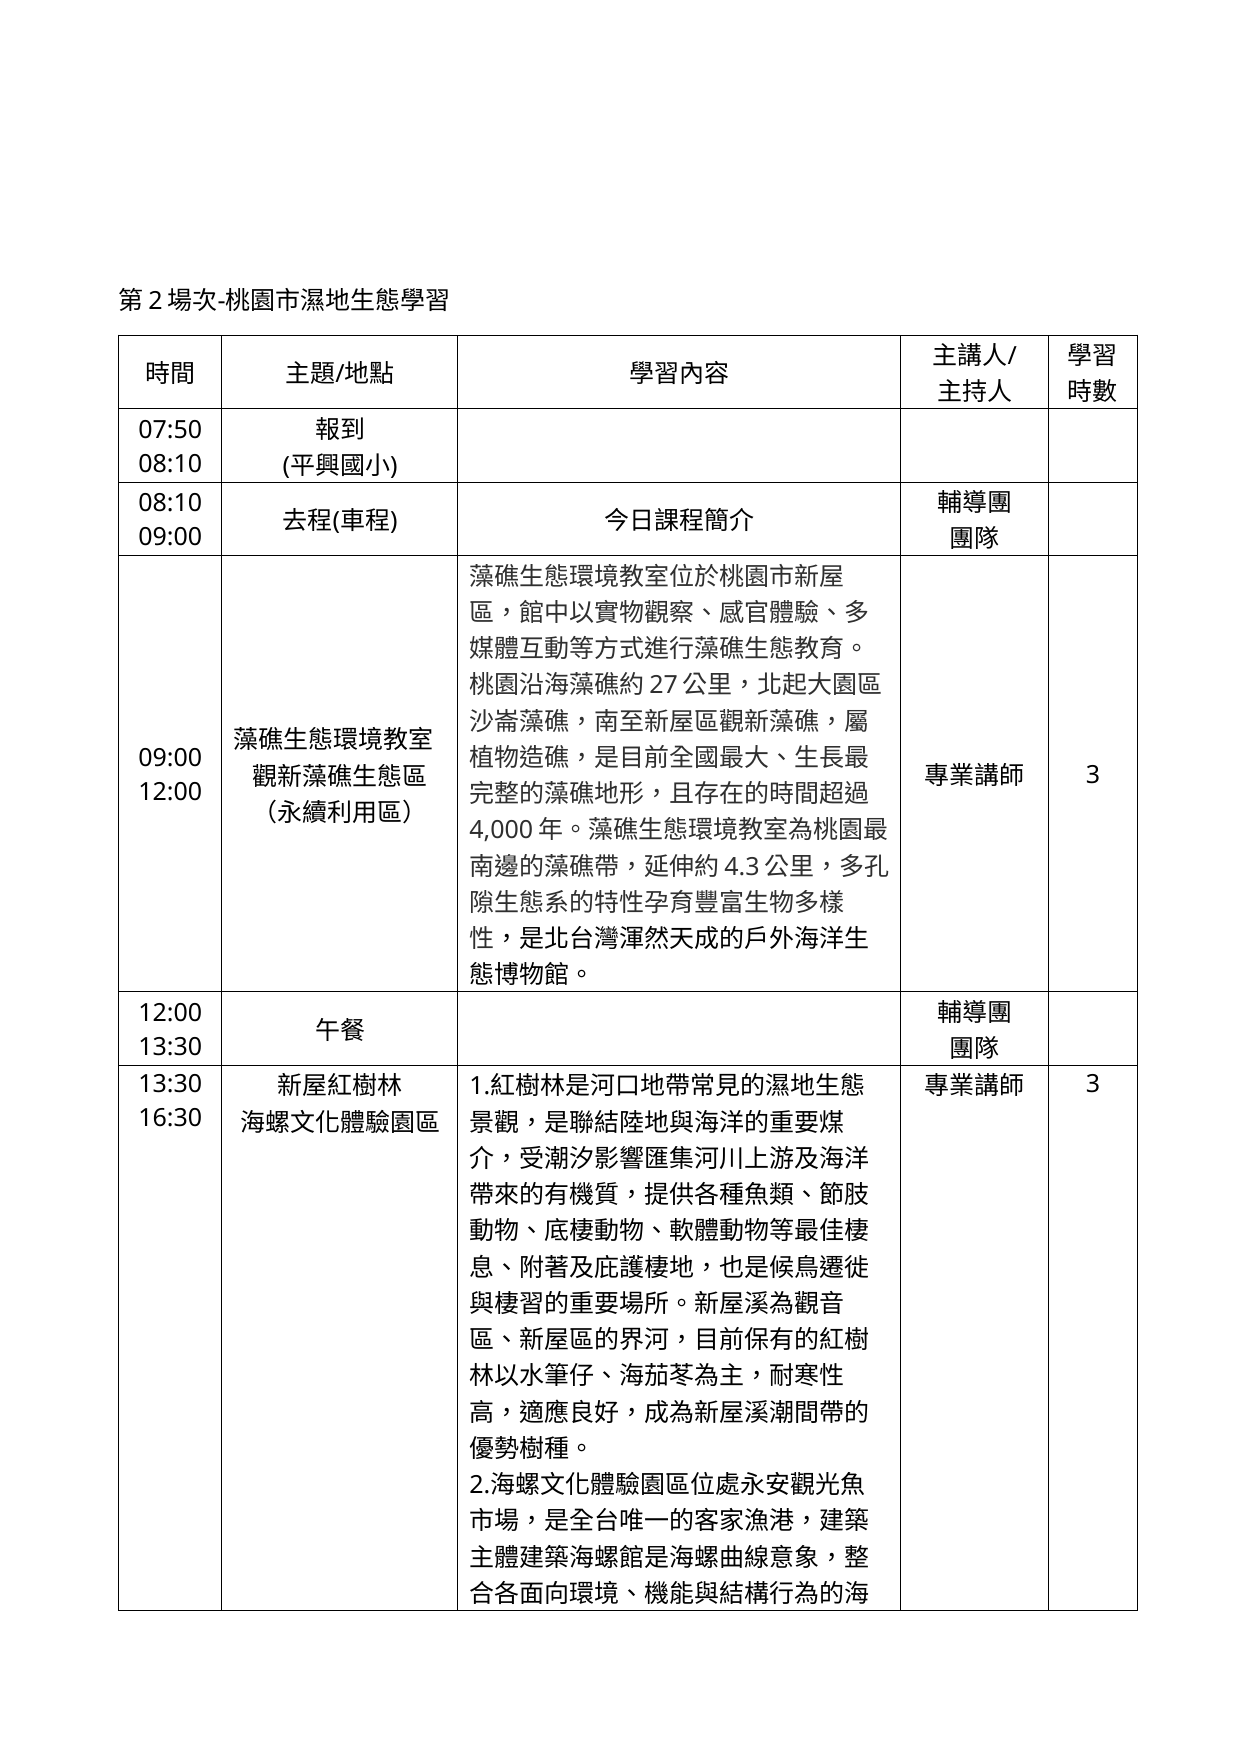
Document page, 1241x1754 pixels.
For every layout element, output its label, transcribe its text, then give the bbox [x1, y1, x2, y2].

table_cell 3 [1049, 556, 1137, 991]
table_header 主題/地點 [222, 336, 457, 408]
table_header 學習內容 [458, 336, 900, 408]
table_cell [458, 409, 900, 482]
table_cell 08:10 09:00 [119, 483, 221, 555]
table_cell [1049, 483, 1137, 555]
table_cell 13:30 16:30 [119, 1066, 221, 1609]
table_header 時間 [119, 336, 221, 408]
table_cell [901, 409, 1048, 482]
table_cell 午餐 [222, 992, 457, 1065]
table_cell 12:00 13:30 [119, 992, 221, 1065]
table_header 主講人/ 主持人 [901, 336, 1048, 408]
table_cell 09:00 12:00 [119, 556, 221, 991]
table_cell 專業講師 [901, 1066, 1048, 1609]
table_cell 專業講師 [901, 556, 1048, 991]
table_cell [1049, 409, 1137, 482]
table_cell 3 [1049, 1066, 1137, 1609]
table_cell 去程(車程) [222, 483, 457, 555]
table_header 學習時數 [1049, 336, 1137, 408]
table_cell [1049, 992, 1137, 1065]
table_cell 07:50 08:10 [119, 409, 221, 482]
table_cell 新屋紅樹林 海螺文化體驗園區 [222, 1066, 457, 1609]
text 第2場次-桃園市濕地生態學習 [118, 280, 1122, 316]
table_cell 輔導團 團隊 [901, 483, 1048, 555]
table_cell 報到 (平興國小) [222, 409, 457, 482]
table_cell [458, 1066, 900, 1609]
table_cell 藻礁生態環境教室 觀新藻礁生態區（永續利用區） [222, 556, 457, 991]
table_cell 今日課程簡介 [458, 483, 900, 555]
table_cell 藻礁生態環境教室位於桃園市新屋區，館中以實物觀察、感官體驗、多媒體互動等方式進行藻礁生態教育。桃園沿海藻礁約27公里，北起大園區沙崙藻礁，南至新屋區觀新藻礁，屬植物造礁，是目前全國最大、生長最完整的藻礁地形，且存在的時間超過4,000年。藻礁生態環境教室為桃園最南邊的藻礁帶，延伸約4.3公里，多孔隙生態系的特性孕育豐富生物多樣性，是北台灣渾然天成的戶外海洋生態博物館。 [458, 556, 900, 991]
table_cell 輔導團 團隊 [901, 992, 1048, 1065]
table_cell [458, 992, 900, 1065]
